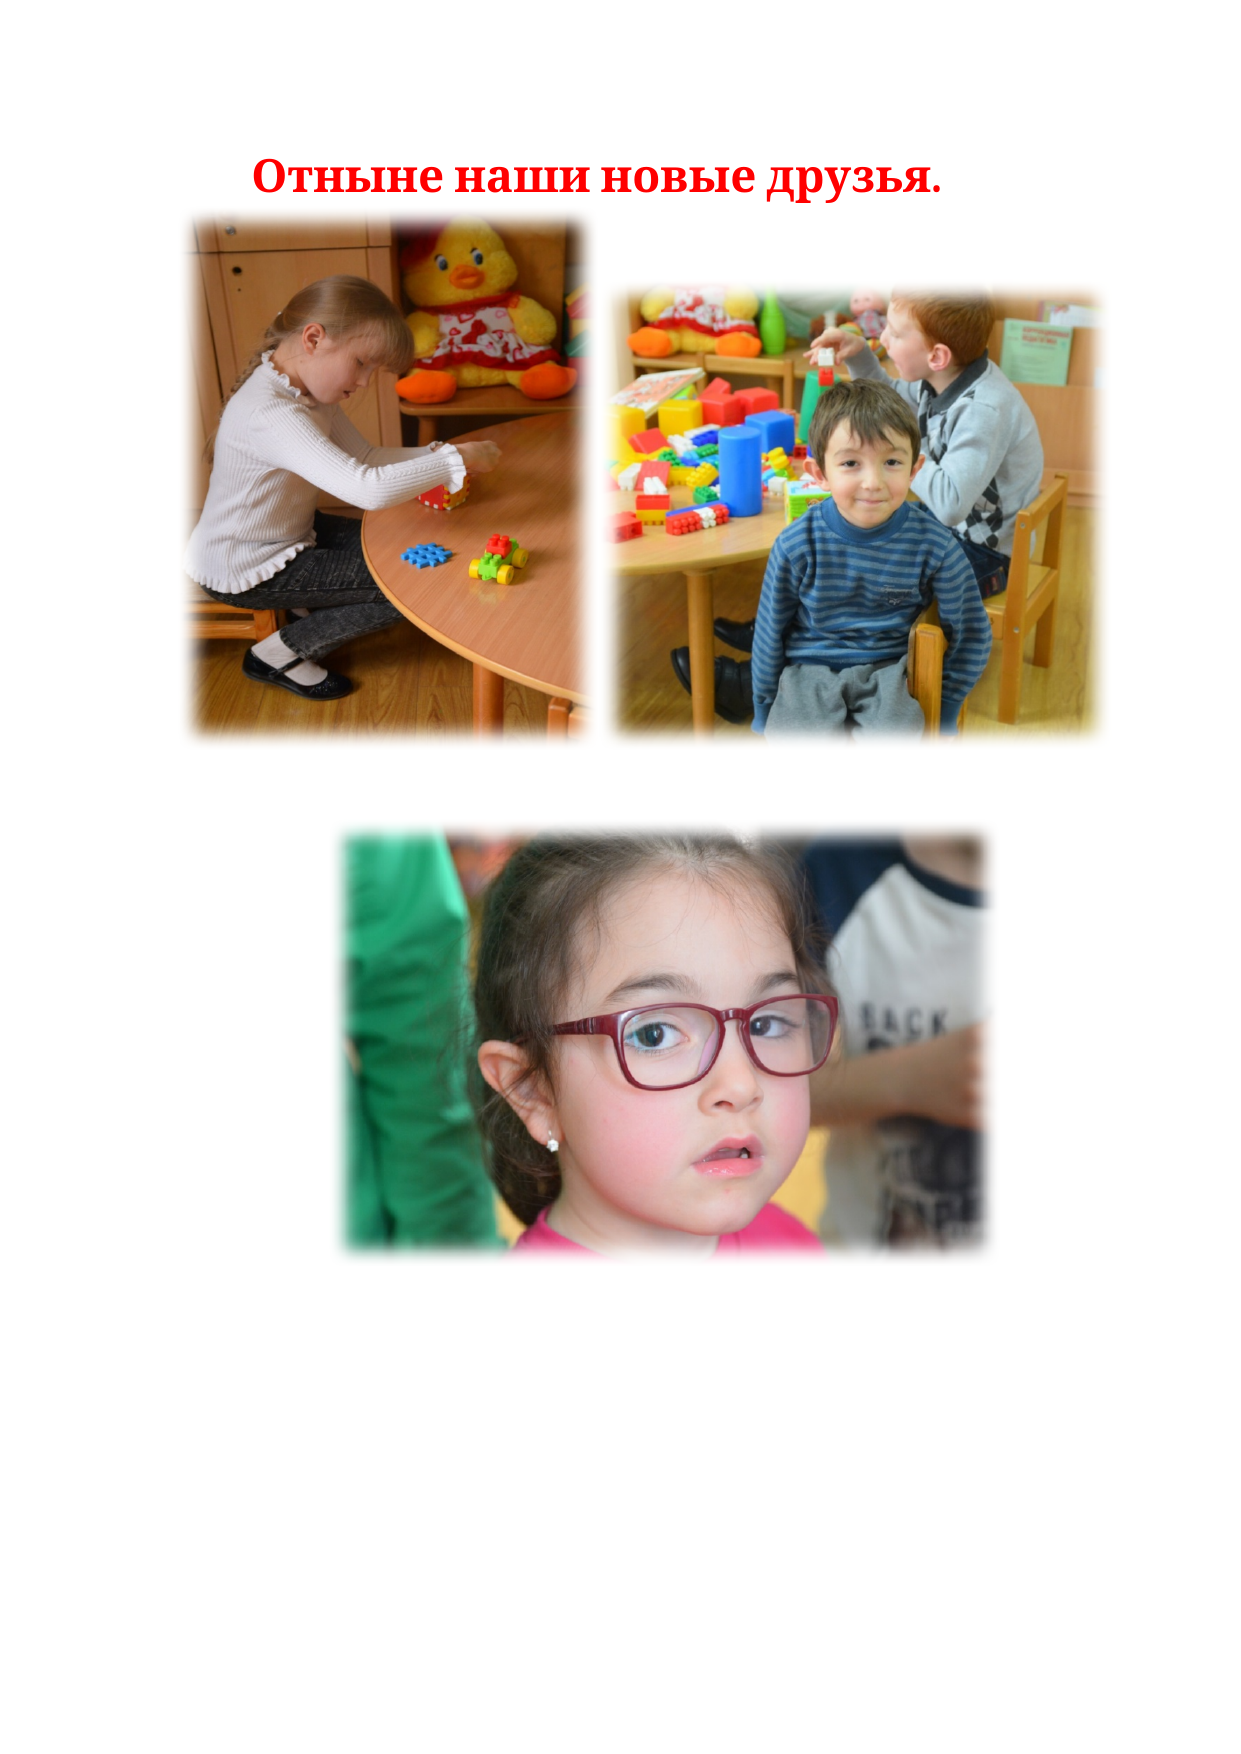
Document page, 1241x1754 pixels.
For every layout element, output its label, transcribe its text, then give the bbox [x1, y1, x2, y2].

picture [629, 309, 1083, 721]
text Отныне наши новые друзья. [177, 152, 1152, 204]
picture [207, 235, 570, 722]
picture [357, 847, 972, 1238]
